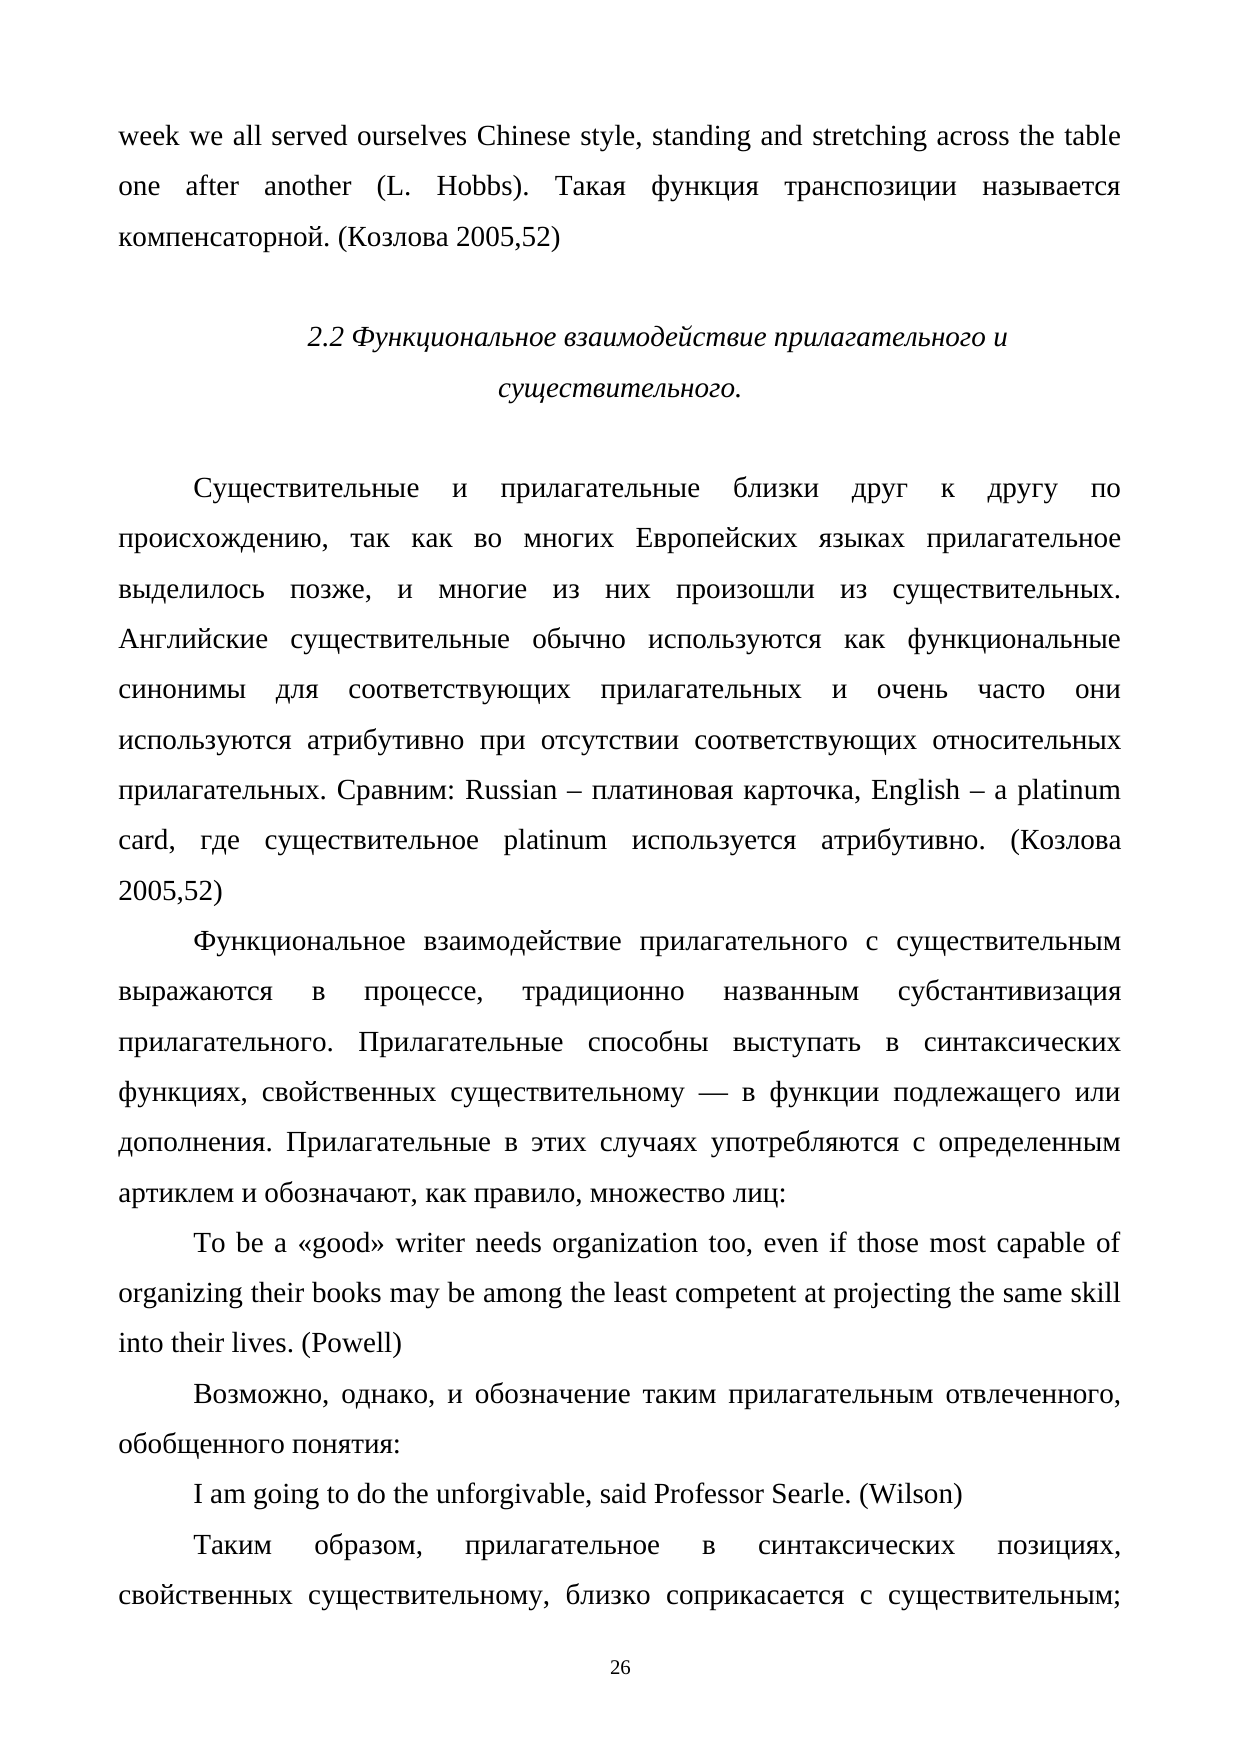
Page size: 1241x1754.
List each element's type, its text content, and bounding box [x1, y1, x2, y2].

text Функциональное взаимодействие прилагательного с существительным выражаются в процессе, традиционно названным субстантивизация прилагательного. Прилагательные способны выступать в синтаксических функциях, свойственных существительному — в функции подлежащего или дополнения. Прилагательные в этих случаях употребляются с определенным артиклем и обозначают, как правило, множество лиц: [118, 923, 1122, 1208]
text I am going to do the unforgivable, said Professor Searle. (Wilson) [118, 1477, 1122, 1510]
text Возможно, однако, и обозначение таким прилагательным отвлеченного, обобщенного понятия: [118, 1376, 1122, 1460]
text Существительные и прилагательные близки друг к другу по происхождению, так как во многих Европейских языках прилагательное выделилось позже, и многие из них произошли из существительных. Английские существительные обычно используются как функциональные синонимы для соответствующих прилагательных и очень часто они используются атрибутивно при отсутствии соответствующих относительных прилагательных. Сравним: Russian – платиновая карточка, English – a platinum card, где существительное platinum используется атрибутивно. (Козлова 2005,52) [118, 470, 1122, 906]
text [118, 1527, 1122, 1611]
text 2.2 Функциональное взаимодействие прилагательного и существительного. [118, 319, 1122, 403]
text To be a «good» writer needs organization too, even if those most capable of organizing their books may be among the least competent at projecting the same skill into their lives. (Powell) [118, 1225, 1122, 1359]
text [118, 118, 1122, 252]
